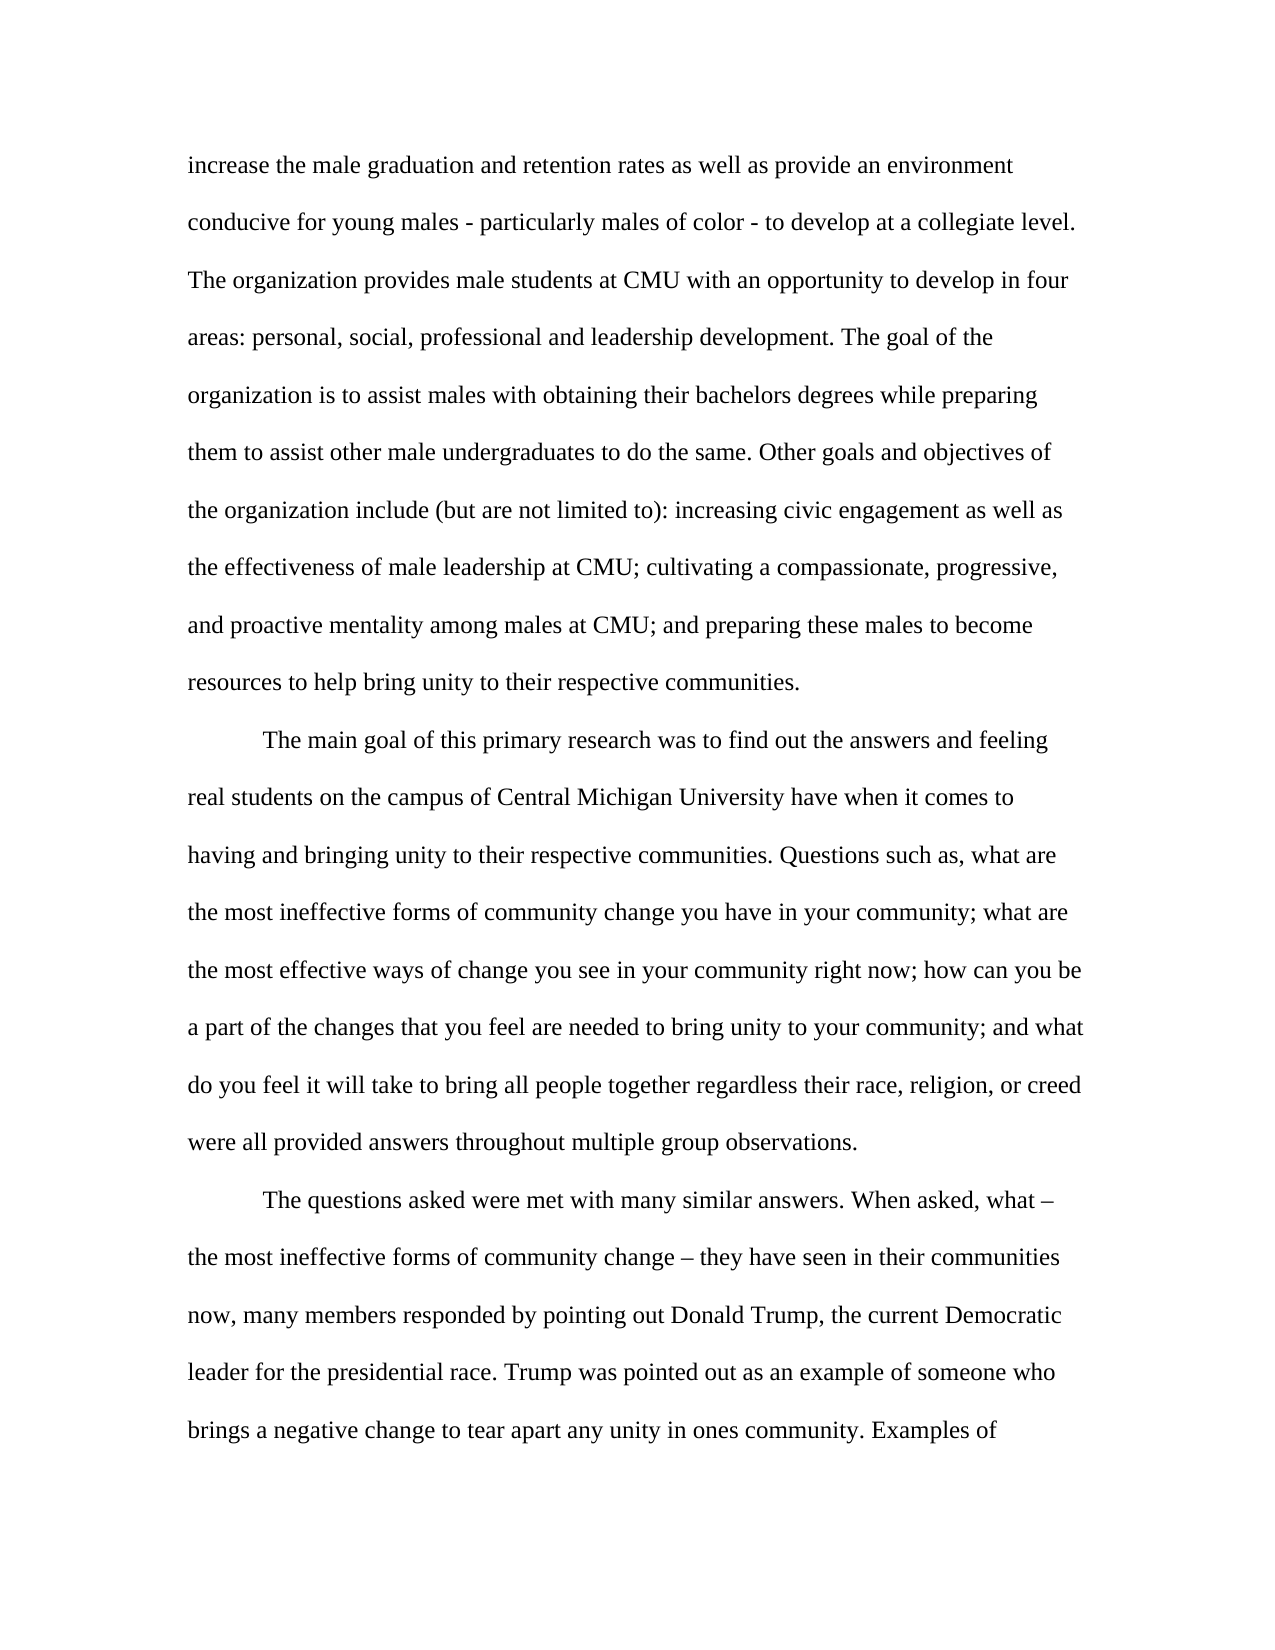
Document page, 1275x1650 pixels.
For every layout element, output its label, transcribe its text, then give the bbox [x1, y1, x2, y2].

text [187, 1185, 1087, 1444]
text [187, 150, 1087, 696]
text The main goal of this primary research was to find out the answers and feeling real students on the campus of Central Michigan University have when it comes to having and bringing unity to their respective communities. Questions such as, what are the most ineffective forms of community change you have in your community; what are the most effective ways of change you see in your community right now; how can you be a part of the changes that you feel are needed to bring unity to your community; and what do you feel it will take to bring all people together regardless their race, religion, or creed were all provided answers throughout multiple group observations. [187, 725, 1087, 1156]
